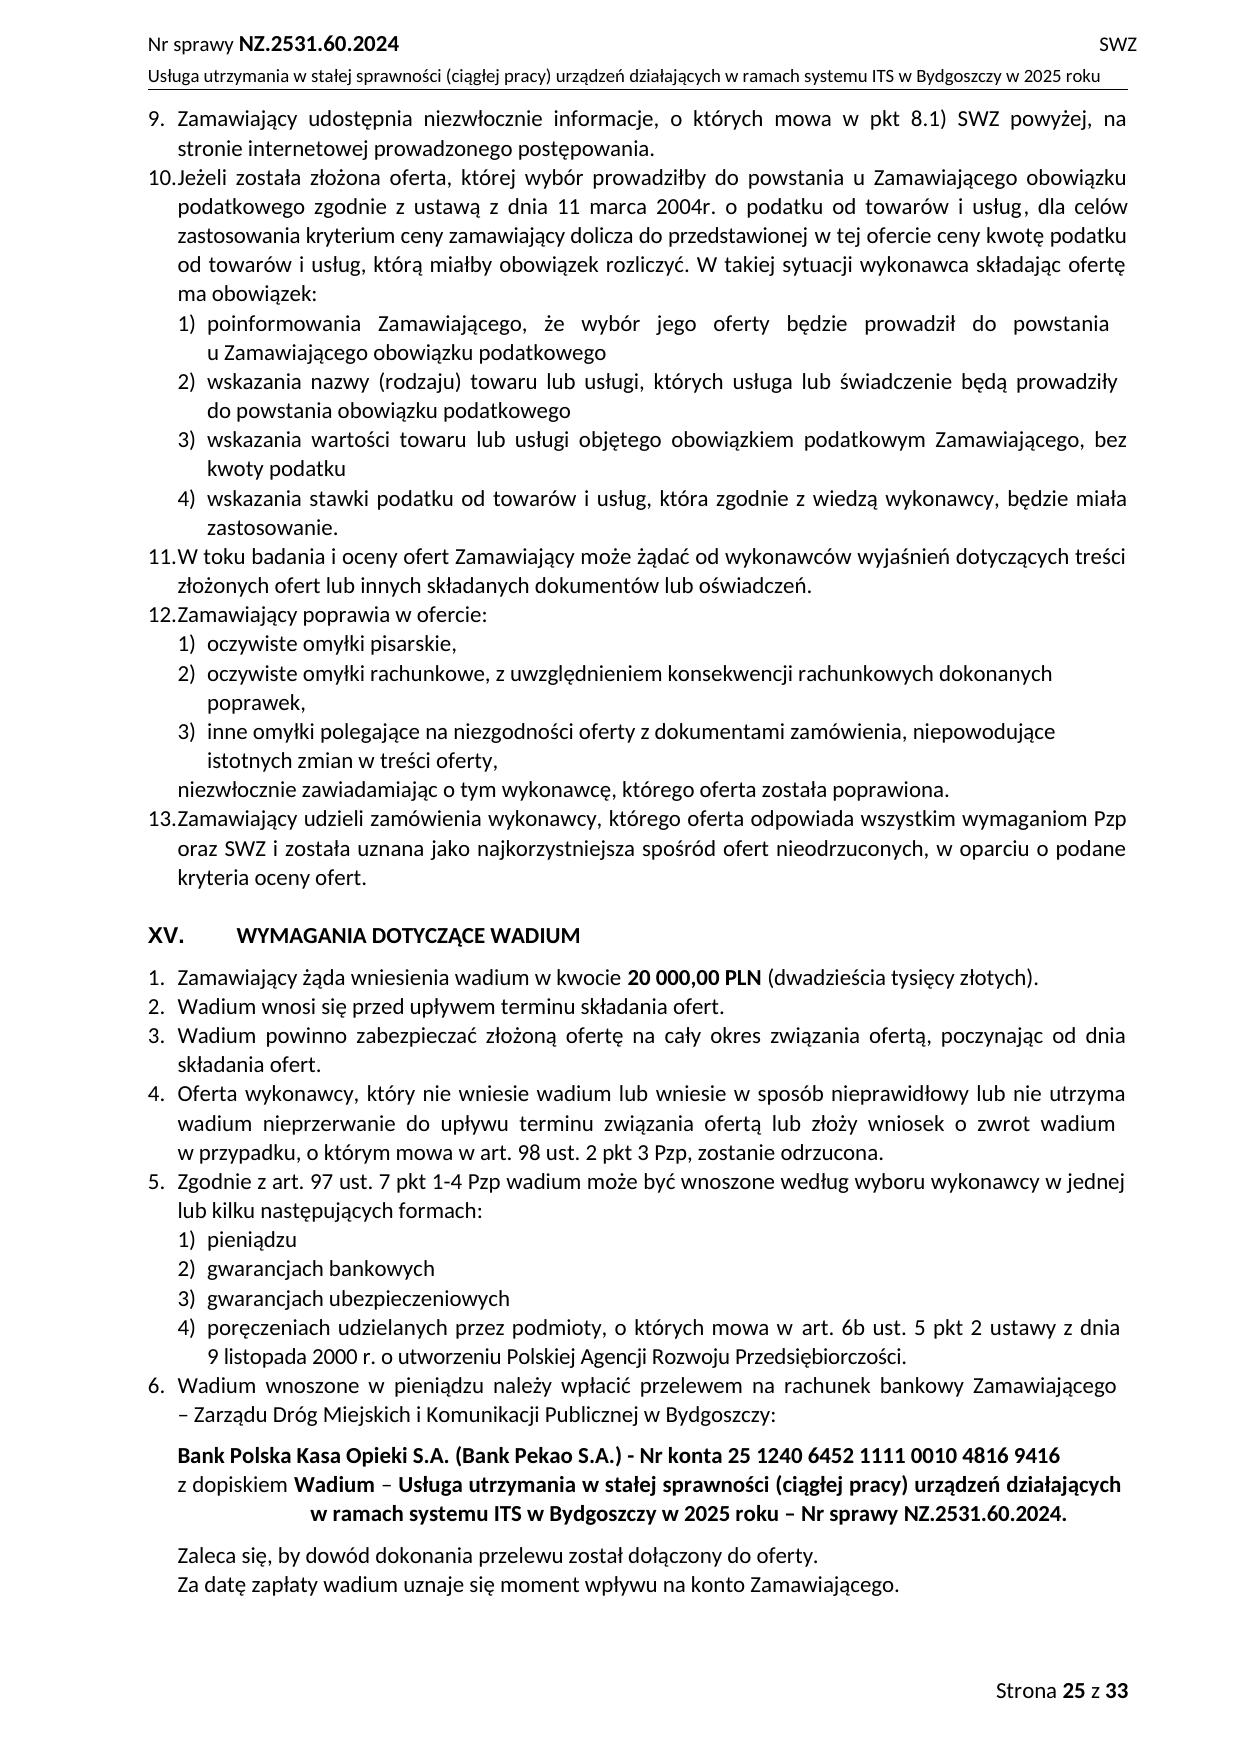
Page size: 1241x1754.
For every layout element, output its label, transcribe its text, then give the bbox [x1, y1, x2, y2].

text 11. W toku badania i oceny ofert Zamawiający może żądać od wykonawców wyjaśnień dotyczących treści złożonych ofert lub innych składanych dokumentów lub oświadczeń. [148, 541, 1128, 599]
text 13. Zamawiający udzieli zamówienia wykonawcy, którego oferta odpowiada wszystkim wymaganiom Pzp oraz SWZ i została uznana jako najkorzystniejsza spośród ofert nieodrzuconych, w oparciu o podane kryteria oceny ofert. [148, 803, 1128, 891]
list Oferta wykonawcy, który nie wniesie wadium lub wniesie w sposób nieprawidłowy lub nie utrzyma wadium nieprzerwanie do upływu terminu związania ofertą lub złoży wniosek o zwrot wadium w przypadku, o którym mowa w art. 98 ust. 2 pkt 3 Pzp, zostanie odrzucona. [148, 1078, 1128, 1166]
list wskazania nazwy (rodzaju) towaru lub usługi, których usługa lub świadczenie będą prowadziły do powstania obowiązku podatkowego [177, 366, 1128, 424]
list wskazania stawki podatku od towarów i usług, która zgodnie z wiedzą wykonawcy, będzie miała zastosowanie. [177, 483, 1128, 541]
text Bank Polska Kasa Opieki S.A. (Bank Pekao S.A.) - Nr konta 25 1240 6452 1111 0010 4816 9416 [177, 1441, 1128, 1469]
subtitle WYMAGANIA DOTYCZĄCE WADIUM [148, 920, 1127, 949]
text 9. Zamawiający udostępnia niezwłocznie informacje, o których mowa w pkt 8.1) SWZ powyżej, na stronie internetowej prowadzonego postępowania. [148, 103, 1128, 162]
list Zamawiający żąda wniesienia wadium w kwocie 20 000,00 PLN (dwadzieścia tysięcy złotych). [148, 962, 1128, 991]
list gwarancjach bankowych [177, 1253, 1128, 1283]
text 10. Jeżeli została złożona oferta, której wybór prowadziłby do powstania u Zamawiającego obowiązku podatkowego zgodnie z ustawą z dnia 11 marca 2004r. o podatku od towarów i usług, dla celów zastosowania kryterium ceny zamawiający dolicza do przedstawionej w tej ofercie ceny kwotę podatku od towarów i usług, którą miałby obowiązek rozliczyć. W takiej sytuacji wykonawca składając ofertę ma obowiązek: [148, 162, 1128, 308]
list Wadium wnosi się przed upływem terminu składania ofert. [148, 991, 1128, 1020]
list wskazania wartości towaru lub usługi objętego obowiązkiem podatkowym Zamawiającego, bez kwoty podatku [177, 424, 1128, 483]
list poinformowania Zamawiającego, że wybór jego oferty będzie prowadził do powstania u Zamawiającego obowiązku podatkowego [177, 308, 1128, 366]
text 3) inne omyłki polegające na niezgodności oferty z dokumentami zamówienia, niepowodujące istotnych zmian w treści oferty, [177, 716, 1128, 774]
text Za datę zapłaty wadium uznaje się moment wpływu na konto Zamawiającego. [177, 1569, 1128, 1598]
list gwarancjach ubezpieczeniowych [177, 1283, 1128, 1312]
list Zgodnie z art. 97 ust. 7 pkt 1-4 Pzp wadium może być wnoszone według wyboru wykonawcy w jednej lub kilku następujących formach: [148, 1166, 1128, 1224]
list pieniądzu [177, 1224, 1128, 1253]
text 12. Zamawiający poprawia w ofercie: [148, 599, 1128, 628]
text z dopiskiem Wadium – Usługa utrzymania w stałej sprawności (ciągłej pracy) urządzeń działających w ramach systemu ITS w Bydgoszczy w 2025 roku – Nr sprawy NZ.2531.60.2024. [177, 1469, 1128, 1527]
list poręczeniach udzielanych przez podmioty, o których mowa w art. 6b ust. 5 pkt 2 ustawy z dnia 9 listopada 2000 r. o utworzeniu Polskiej Agencji Rozwoju Przedsiębiorczości. [177, 1312, 1128, 1370]
text Zaleca się, by dowód dokonania przelewu został dołączony do oferty. [177, 1540, 1128, 1569]
text 1) oczywiste omyłki pisarskie, [177, 628, 1128, 658]
text niezwłocznie zawiadamiając o tym wykonawcę, którego oferta została poprawiona. [177, 774, 1128, 803]
list Wadium wnoszone w pieniądzu należy wpłacić przelewem na rachunek bankowy Zamawiającego – Zarządu Dróg Miejskich i Komunikacji Publicznej w Bydgoszczy: [148, 1370, 1128, 1428]
list Wadium powinno zabezpieczać złożoną ofertę na cały okres związania ofertą, poczynając od dnia składania ofert. [148, 1020, 1128, 1078]
text 2) oczywiste omyłki rachunkowe, z uwzględnieniem konsekwencji rachunkowych dokonanych poprawek, [177, 658, 1128, 716]
